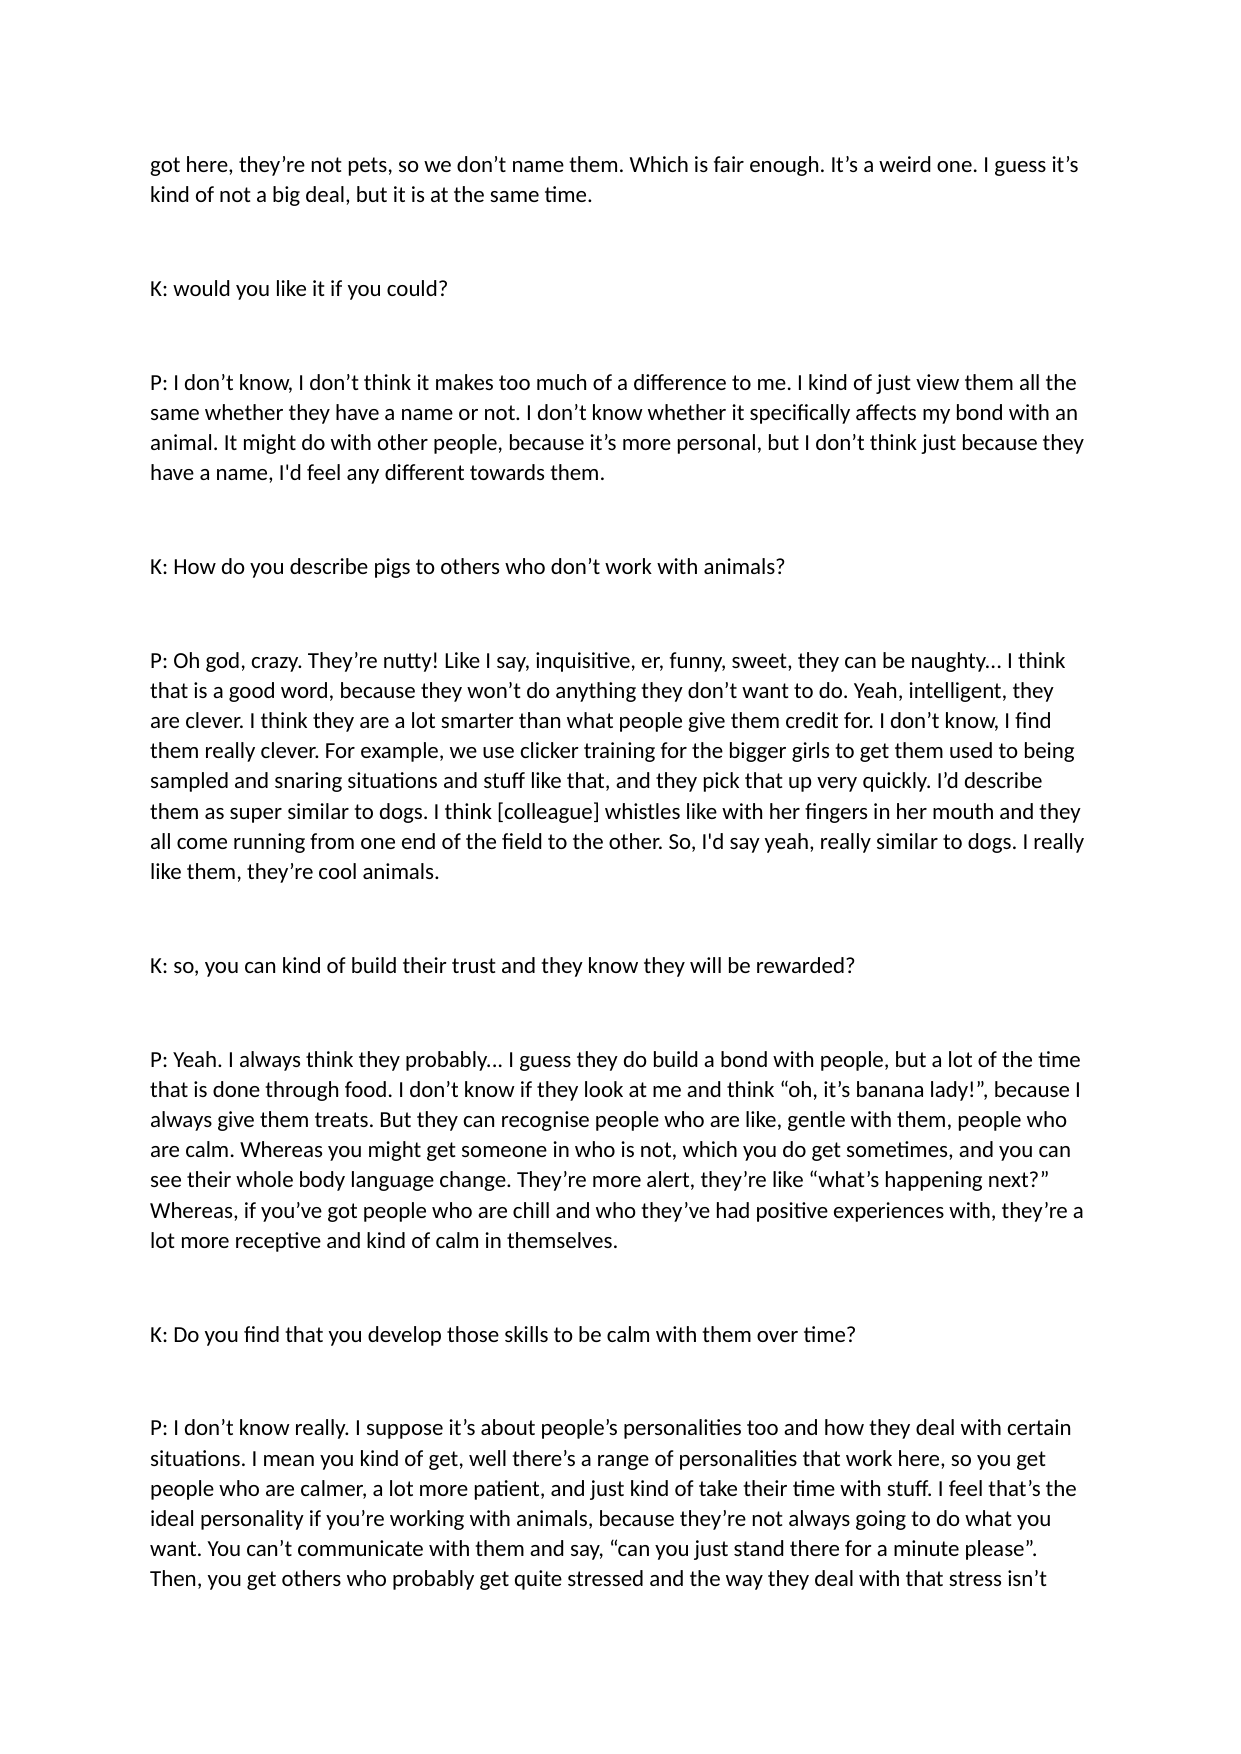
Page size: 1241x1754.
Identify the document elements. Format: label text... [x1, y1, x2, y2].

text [150, 150, 1090, 208]
text K: would you like it if you could? [150, 274, 1090, 302]
text K: How do you describe pigs to others who don’t work with animals? [150, 552, 1090, 580]
text P: Yeah. I always think they probably... I guess they do build a bond with people, but a lot of the time that is done through food. I don’t know if they look at me and think “oh, it’s banana lady!”, because I always give them treats. But they can recognise people who are like, gentle with them, people who are calm. Whereas you might get someone in who is not, which you do get sometimes, and you can see their whole body language change. They’re more alert, they’re like “what’s happening next?” Whereas, if you’ve got people who are chill and who they’ve had positive experiences with, they’re a lot more receptive and kind of calm in themselves. [150, 1045, 1090, 1254]
text P: Oh god, crazy. They’re nutty! Like I say, inquisitive, er, funny, sweet, they can be naughty... I think that is a good word, because they won’t do anything they don’t want to do. Yeah, intelligent, they are clever. I think they are a lot smarter than what people give them credit for. I don’t know, I find them really clever. For example, we use clicker training for the bigger girls to get them used to being sampled and snaring situations and stuff like that, and they pick that up very quickly. I’d describe them as super similar to dogs. I think [colleague] whistles like with her fingers in her mouth and they all come running from one end of the field to the other. So, I'd say yeah, really similar to dogs. I really like them, they’re cool animals. [150, 646, 1090, 885]
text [150, 1413, 1090, 1593]
text K: so, you can kind of build their trust and they know they will be rewarded? [150, 951, 1090, 979]
text K: Do you find that you develop those skills to be calm with them over time? [150, 1320, 1090, 1348]
text P: I don’t know, I don’t think it makes too much of a difference to me. I kind of just view them all the same whether they have a name or not. I don’t know whether it specifically affects my bond with an animal. It might do with other people, because it’s more personal, but I don’t think just because they have a name, I'd feel any different towards them. [150, 368, 1090, 486]
